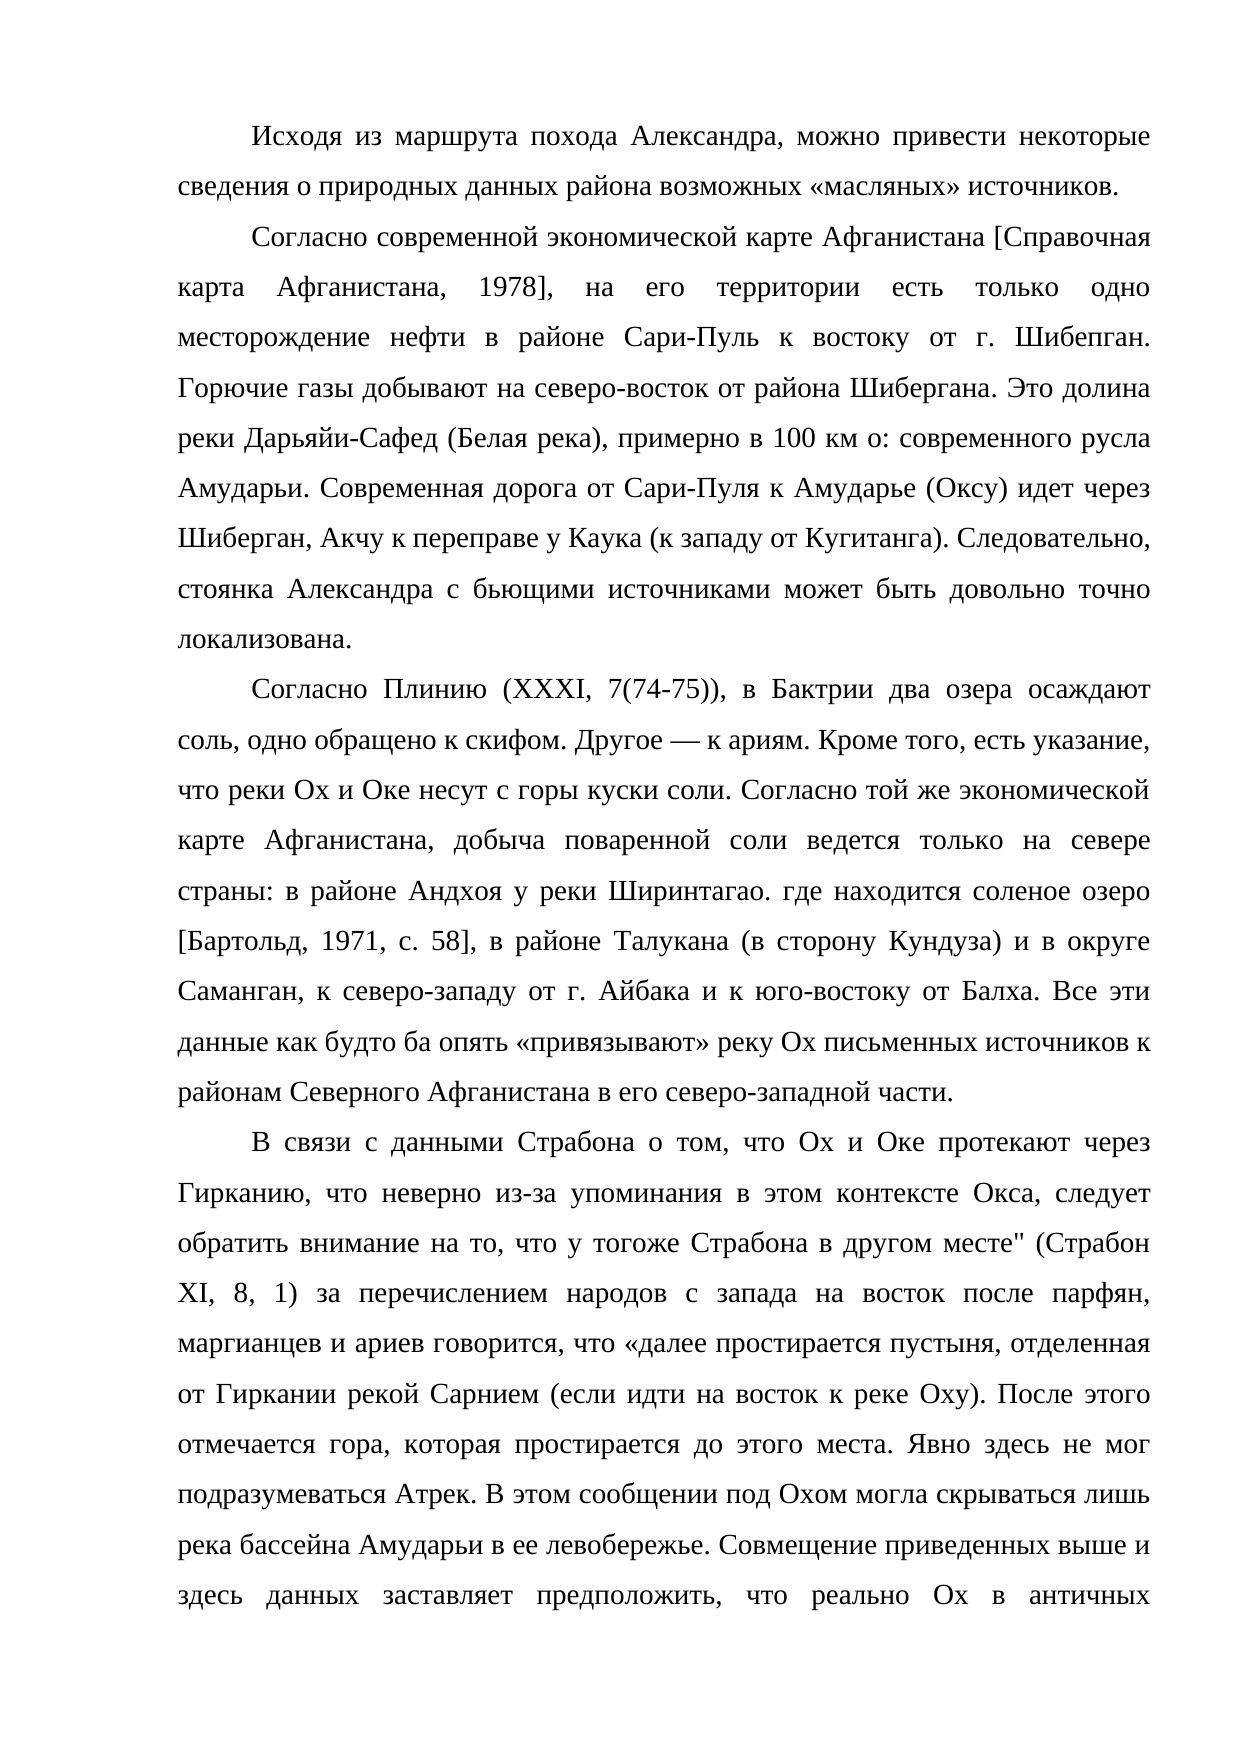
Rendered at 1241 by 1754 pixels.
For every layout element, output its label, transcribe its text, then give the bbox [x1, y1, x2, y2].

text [177, 1124, 1152, 1611]
text Исходя из маршрута похода Александра, можно привести некоторые сведения о природных данных района возможных «масляных» источников. [177, 118, 1152, 202]
text Согласно современной экономической карте Афганистана [Справочная карта Афганистана, 1978], на его территории есть только одно месторождение нефти в районе Сари-Пуль к востоку от г. Шибепган. Горючие газы добывают на северо-восток от района Шибергана. Это долина реки Дарьяйи-Сафед (Белая река), примерно в 100 км о: современного русла Амударьи. Современная дорога от Сари-Пуля к Амударье (Оксу) идет через Шиберган, Акчу к переправе у Каука (к западу от Кугитанга). Следовательно, стоянка Александра с бьющими источниками может быть довольно точно локализована. [177, 219, 1152, 655]
text Согласно Плинию (XXXI, 7(74-75)), в Бактрии два озера осаждают соль, одно обращено к скифом. Другое — к ариям. Кроме того, есть указание, что реки Ох и Оке несут с горы куски соли. Согласно той же экономической карте Афганистана, добыча поваренной соли ведется только на севере страны: в районе Андхоя у реки Ширинтагао. где находится соленое озеро [Бартольд, 1971, с. 58], в районе Талукана (в сторону Кундуза) и в округе Саманган, к северо-западу от г. Айбака и к юго-востоку от Балха. Все эти данные как будто ба опять «привязывают» реку Ох письменных источников к районам Северного Афганистана в его северо-западной части. [177, 672, 1152, 1108]
